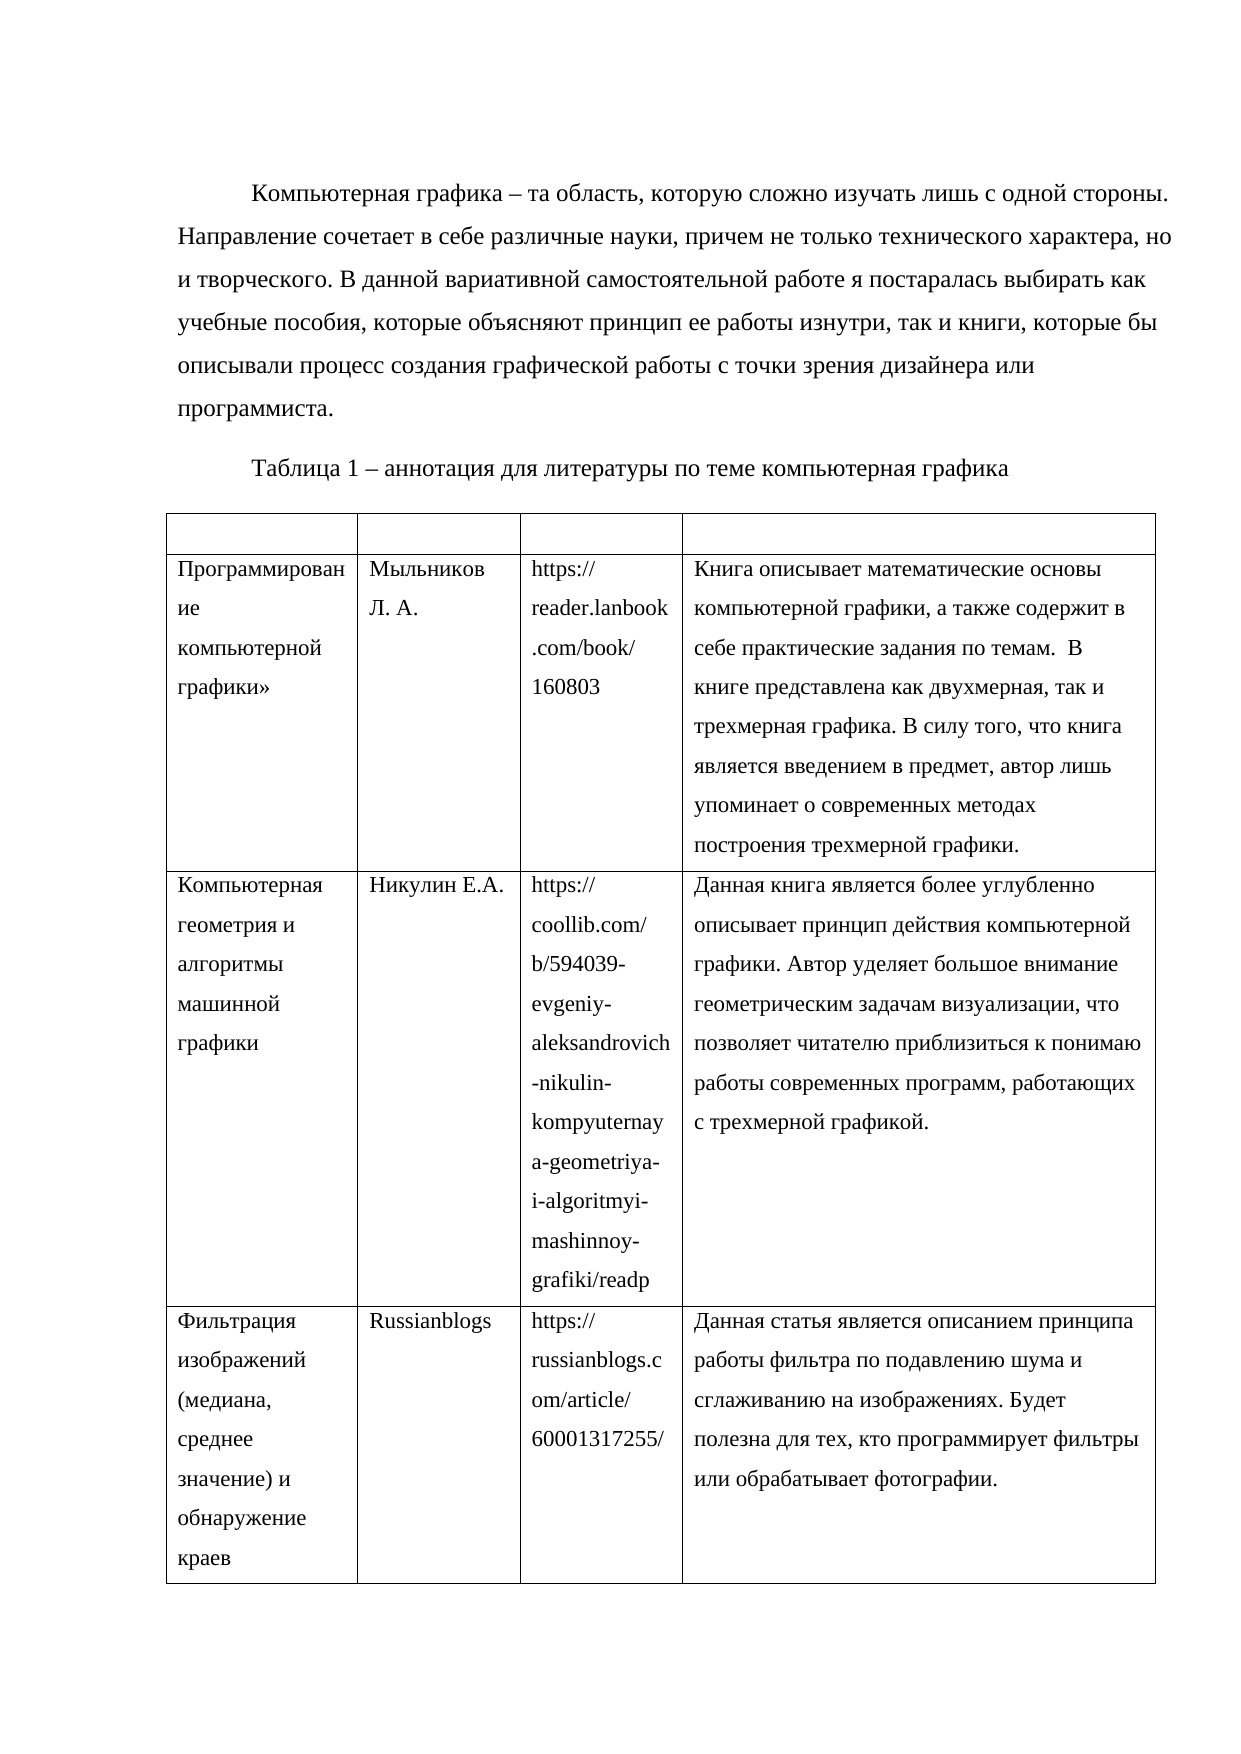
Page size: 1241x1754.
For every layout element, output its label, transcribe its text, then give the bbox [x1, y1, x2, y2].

table_header [683, 514, 1155, 554]
table_cell Данная статья является описанием принципа работы фильтра по подавлению шума и сглаживанию на изображениях. Будет полезна для тех, кто программирует фильтры или обрабатывает фотографии. [683, 1307, 1155, 1583]
table_header [167, 514, 357, 554]
table_cell https://russianblogs.com/article/60001317255/ [521, 1307, 682, 1583]
table_header [521, 514, 682, 554]
table_cell Книга описывает математические основы компьютерной графики, а также содержит в себе практические задания по темам. В книге представлена как двухмерная, так и трехмерная графика. В силу того, что книга является введением в предмет, автор лишь упоминает о современных методах построения трехмерной графики. [683, 555, 1155, 871]
table_cell Данная книга является более углубленно описывает принцип действия компьютерной графики. Автор уделяет большое внимание геометрическим задачам визуализации, что позволяет читателю приблизиться к понимаю работы современных программ, работающих с трехмерной графикой. [683, 872, 1155, 1306]
text Компьютерная графика – та область, которую сложно изучать лишь с одной стороны. Направление сочетает в себе различные науки, причем не только технического характера, но и творческого. В данной вариативной самостоятельной работе я постаралась выбирать как учебные пособия, которые объясняют принцип ее работы изнутри, так и книги, которые бы описывали процесс создания графической работы с точки зрения дизайнера или программиста. [177, 178, 1181, 422]
table_cell Фильтрация изображений (медиана, среднее значение) и обнаружение краев [167, 1307, 357, 1583]
text Таблица 1 – аннотация для литературы по теме компьютерная графика [177, 453, 1181, 482]
table_header [358, 514, 520, 554]
table_cell Программирование компьютерной графики» [167, 555, 357, 871]
table_cell https://coollib.com/b/594039-evgeniy-aleksandrovich-nikulin-kompyuternaya-geometriya-i-algoritmyi-mashinnoy-grafiki/readp [521, 872, 682, 1306]
table_cell https://reader.lanbook.com/book/160803 [521, 555, 682, 871]
table_cell Мыльников Л. А. [358, 555, 520, 871]
table_cell Никулин Е.А. [358, 872, 520, 1306]
table_cell Russianblogs [358, 1307, 520, 1583]
table_cell Компьютерная геометрия и алгоритмы машинной графики [167, 872, 357, 1306]
